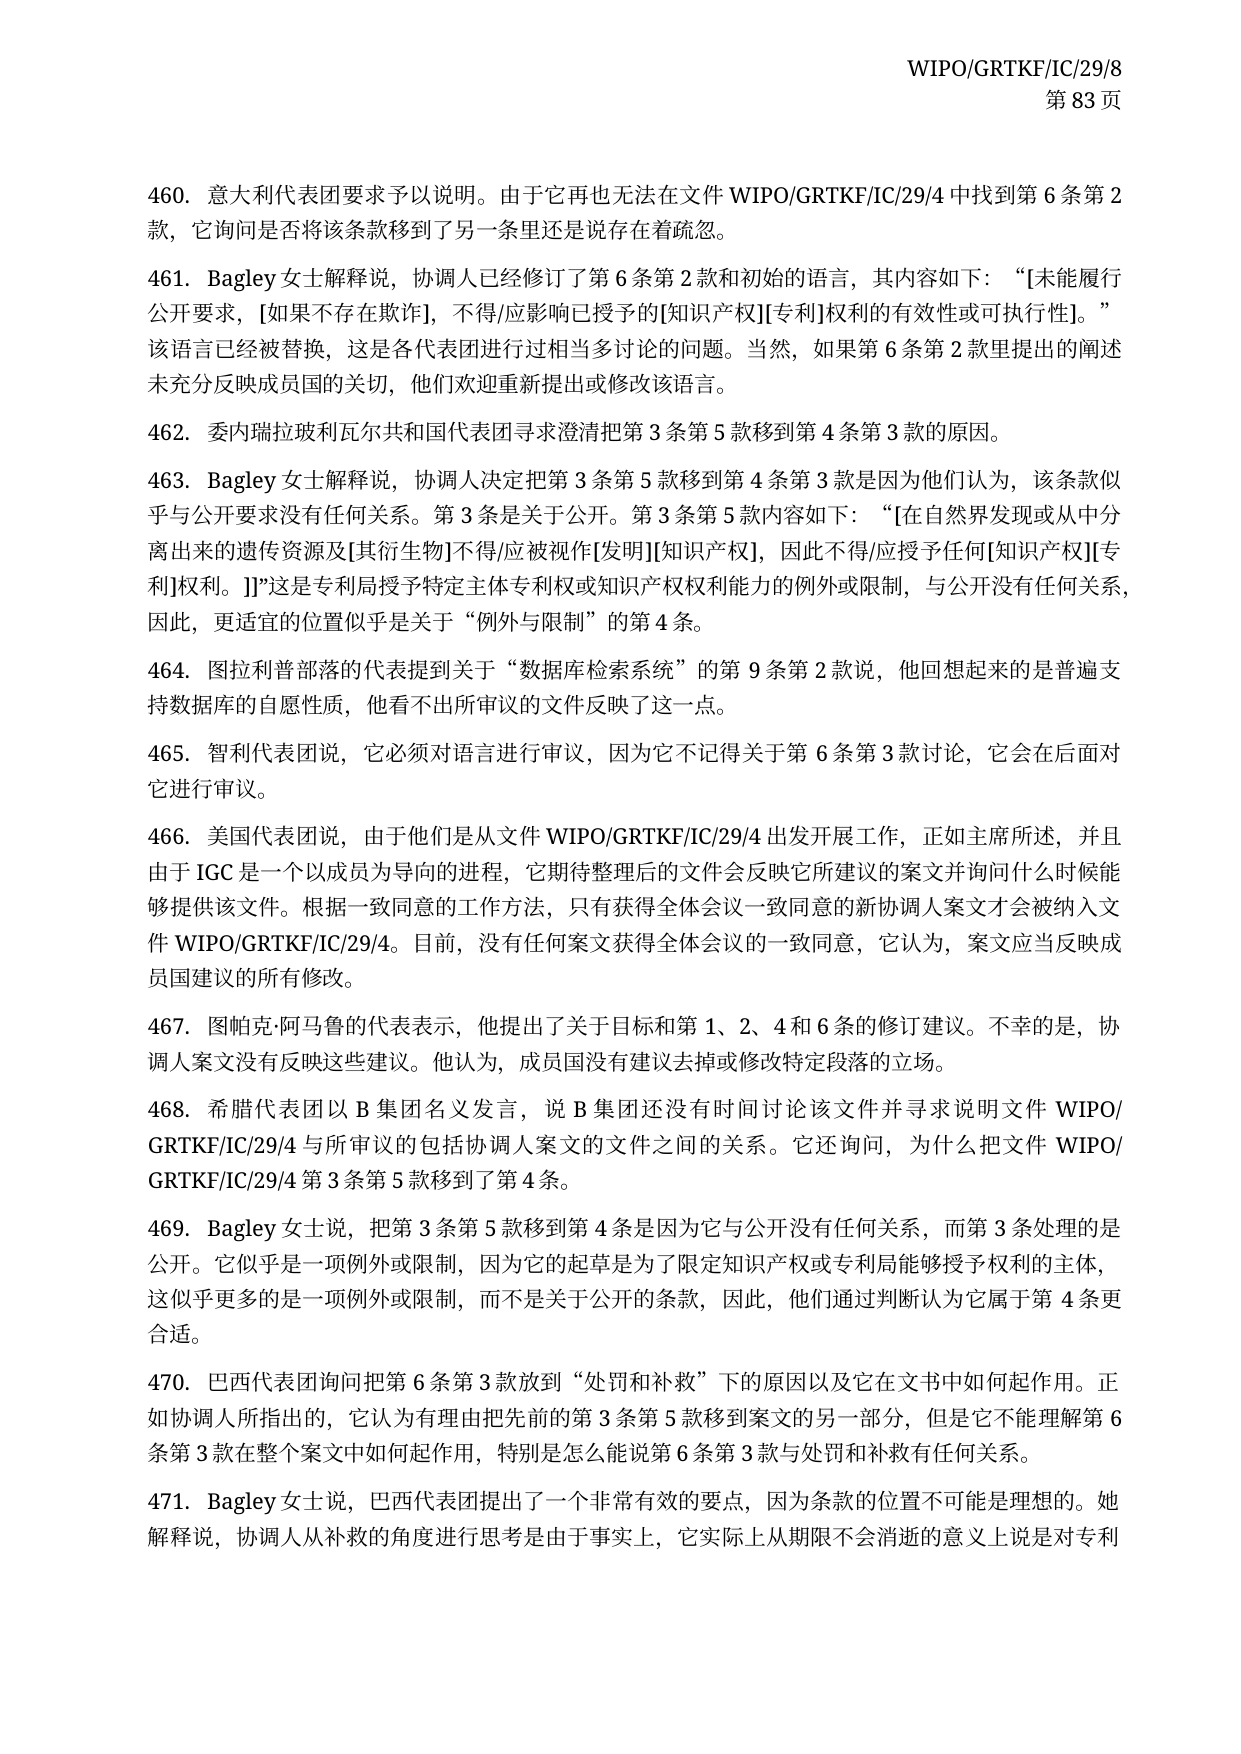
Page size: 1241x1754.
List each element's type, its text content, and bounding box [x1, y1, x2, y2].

list 意大利代表团要求予以说明。由于它再也无法在文件WIPO/GRTKF/IC/29/4中找到第6条第2款，它询问是否将该条款移到了另一条里还是说存在着疏忽。 [148, 174, 1122, 245]
list 巴西代表团询问把第6条第3款放到“处罚和补救”下的原因以及它在文书中如何起作用。正如协调人所指出的，它认为有理由把先前的第3条第5款移到案文的另一部分，但是它不能理解第6条第3款在整个案文中如何起作用，特别是怎么能说第6条第3款与处罚和补救有任何关系。 [148, 1362, 1122, 1468]
list Bagley女士说，把第3条第5款移到第4条是因为它与公开没有任何关系，而第3条处理的是公开。它似乎是一项例外或限制，因为它的起草是为了限定知识产权或专利局能够授予权利的主体，这似乎更多的是一项例外或限制，而不是关于公开的条款，因此，他们通过判断认为它属于第4条更合适。 [148, 1207, 1122, 1349]
list 希腊代表团以B集团名义发言，说B集团还没有时间讨论该文件并寻求说明文件WIPO/GRTKF/IC/29/4与所审议的包括协调人案文的文件之间的关系。它还询问，为什么把文件WIPO/GRTKF/IC/29/4第3条第5款移到了第4条。 [148, 1089, 1122, 1195]
list 图帕克·阿马鲁的代表表示，他提出了关于目标和第1、2、4和6条的修订建议。不幸的是，协调人案文没有反映这些建议。他认为，成员国没有建议去掉或修改特定段落的立场。 [148, 1005, 1122, 1076]
list Bagley女士解释说，协调人已经修订了第6条第2款和初始的语言，其内容如下：“[未能履行公开要求，[如果不存在欺诈]，不得/应影响已授予的[知识产权][专利]权利的有效性或可执行性]。”该语言已经被替换，这是各代表团进行过相当多讨论的问题。当然，如果第6条第2款里提出的阐述未充分反映成员国的关切，他们欢迎重新提出或修改该语言。 [148, 257, 1122, 399]
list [148, 1480, 1122, 1551]
list 委内瑞拉玻利瓦尔共和国代表团寻求澄清把第3条第5款移到第4条第3款的原因。 [148, 412, 1122, 447]
list 美国代表团说，由于他们是从文件WIPO/GRTKF/IC/29/4出发开展工作，正如主席所述，并且由于IGC是一个以成员为导向的进程，它期待整理后的文件会反映它所建议的案文并询问什么时候能够提供该文件。根据一致同意的工作方法，只有获得全体会议一致同意的新协调人案文才会被纳入文件WIPO/GRTKF/IC/29/4。目前，没有任何案文获得全体会议的一致同意，它认为，案文应当反映成员国建议的所有修改。 [148, 816, 1122, 993]
list Bagley女士解释说，协调人决定把第3条第5款移到第4条第3款是因为他们认为，该条款似乎与公开要求没有任何关系。第3条是关于公开。第3条第5款内容如下：“[在自然界发现或从中分离出来的遗传资源及[其衍生物]不得/应被视作[发明][知识产权]，因此不得/应授予任何[知识产权][专利]权利。]]”这是专利局授予特定主体专利权或知识产权权利能力的例外或限制，与公开没有任何关系，因此，更适宜的位置似乎是关于“例外与限制”的第4条。 [148, 459, 1122, 637]
list 图拉利普部落的代表提到关于“数据库检索系统”的第9条第2款说，他回想起来的是普遍支持数据库的自愿性质，他看不出所审议的文件反映了这一点。 [148, 649, 1122, 720]
list 智利代表团说，它必须对语言进行审议，因为它不记得关于第6条第3款讨论，它会在后面对它进行审议。 [148, 732, 1122, 803]
